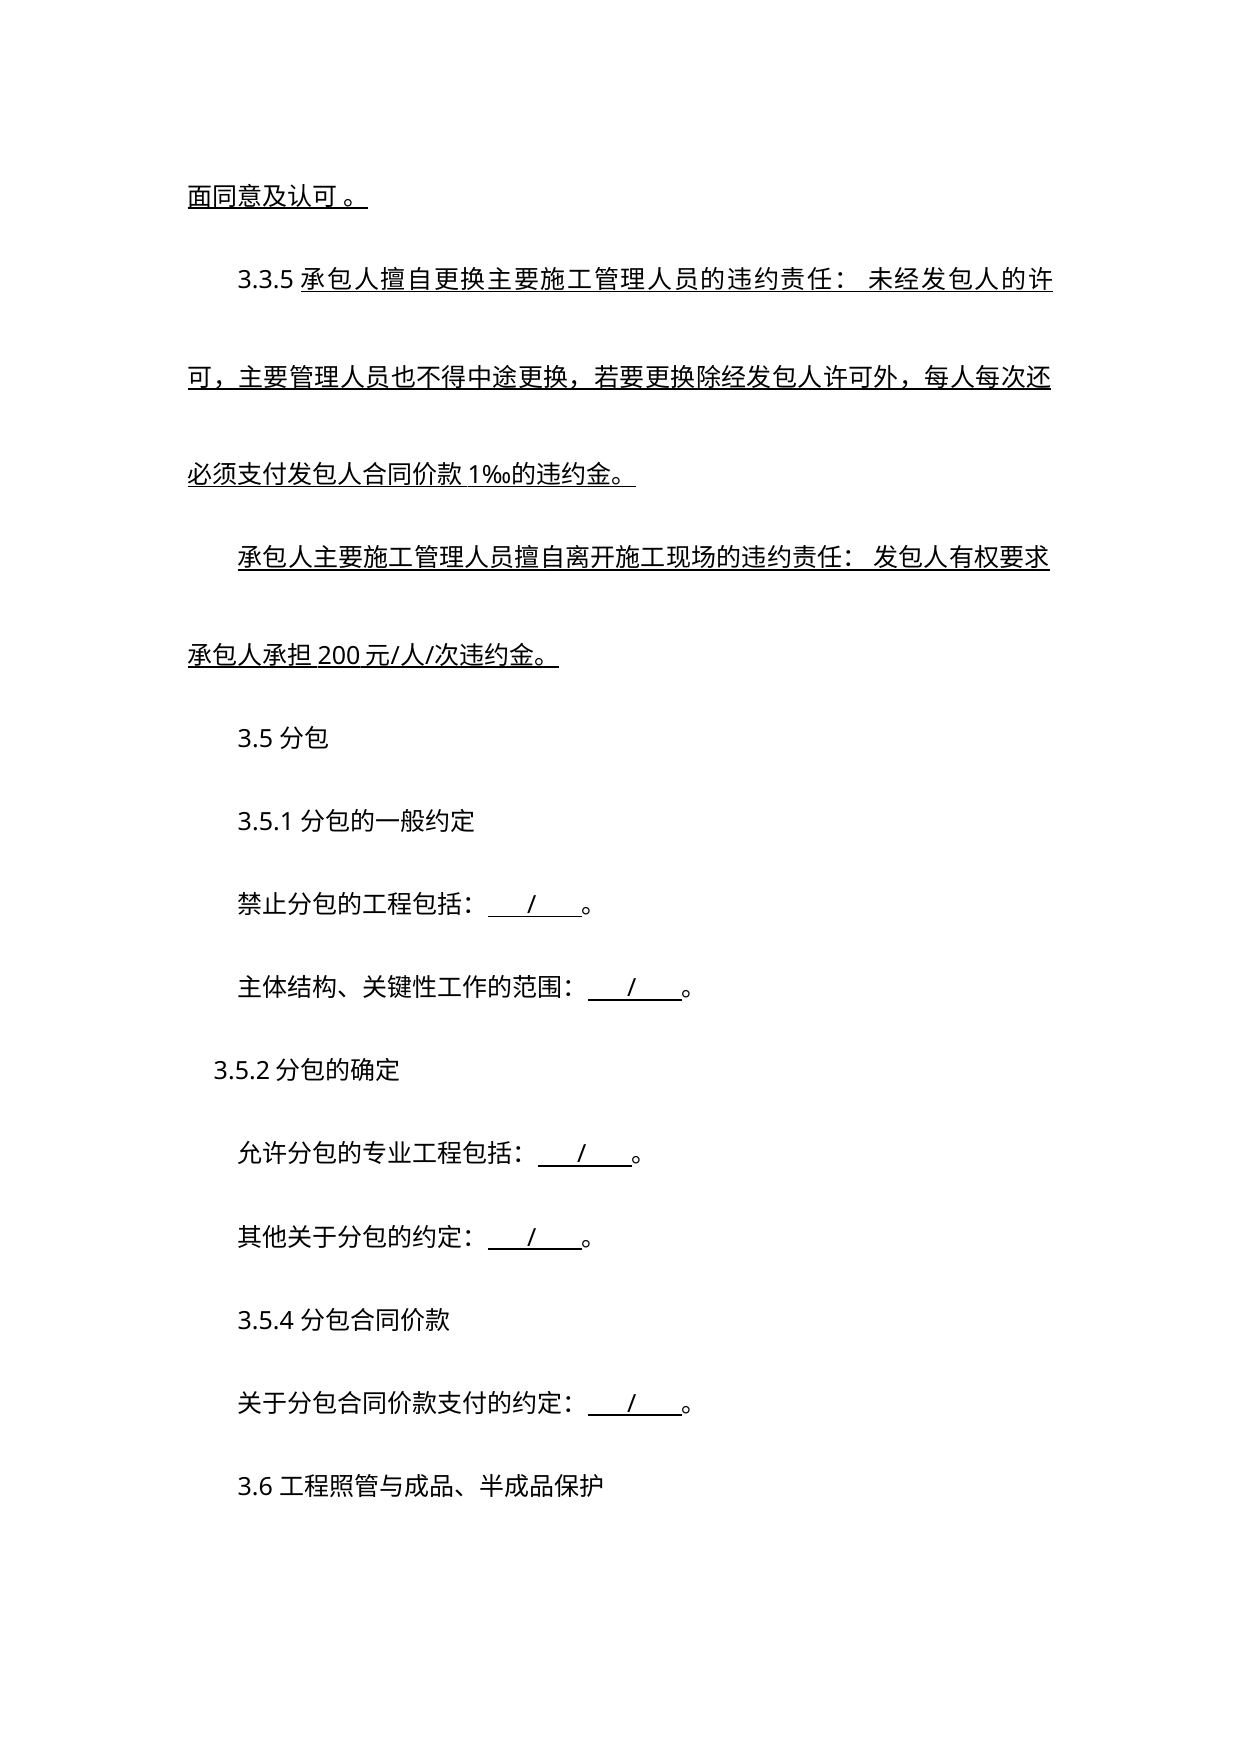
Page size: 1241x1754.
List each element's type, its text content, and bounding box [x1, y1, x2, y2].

text 允许分包的专业工程包括： / 。 [187, 1119, 1053, 1184]
text 承包人主要施工管理人员擅自离开施工现场的违约责任： 发包人有权要求承包人承担200元/人/次违约金。 [187, 523, 1053, 686]
text 3.5.2分包的确定 [187, 1036, 1053, 1101]
text 3.5.4 分包合同价款 [187, 1286, 1053, 1351]
text 3.6 工程照管与成品、半成品保护 [187, 1452, 1053, 1517]
text 3.5 分包 [187, 704, 1053, 769]
text 主体结构、关键性工作的范围： / 。 [187, 953, 1053, 1018]
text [187, 162, 1053, 227]
text 关于分包合同价款支付的约定： / 。 [187, 1369, 1053, 1434]
text 其他关于分包的约定： / 。 [187, 1203, 1053, 1268]
text 3.5.1 分包的一般约定 [187, 787, 1053, 852]
text 3.3.5承包人擅自更换主要施工管理人员的违约责任： 未经发包人的许可，主要管理人员也不得中途更换，若要更换除经发包人许可外，每人每次还必须支付发包人合同价款1‰的违约金。 [187, 245, 1053, 505]
text 禁止分包的工程包括： / 。 [187, 870, 1053, 935]
